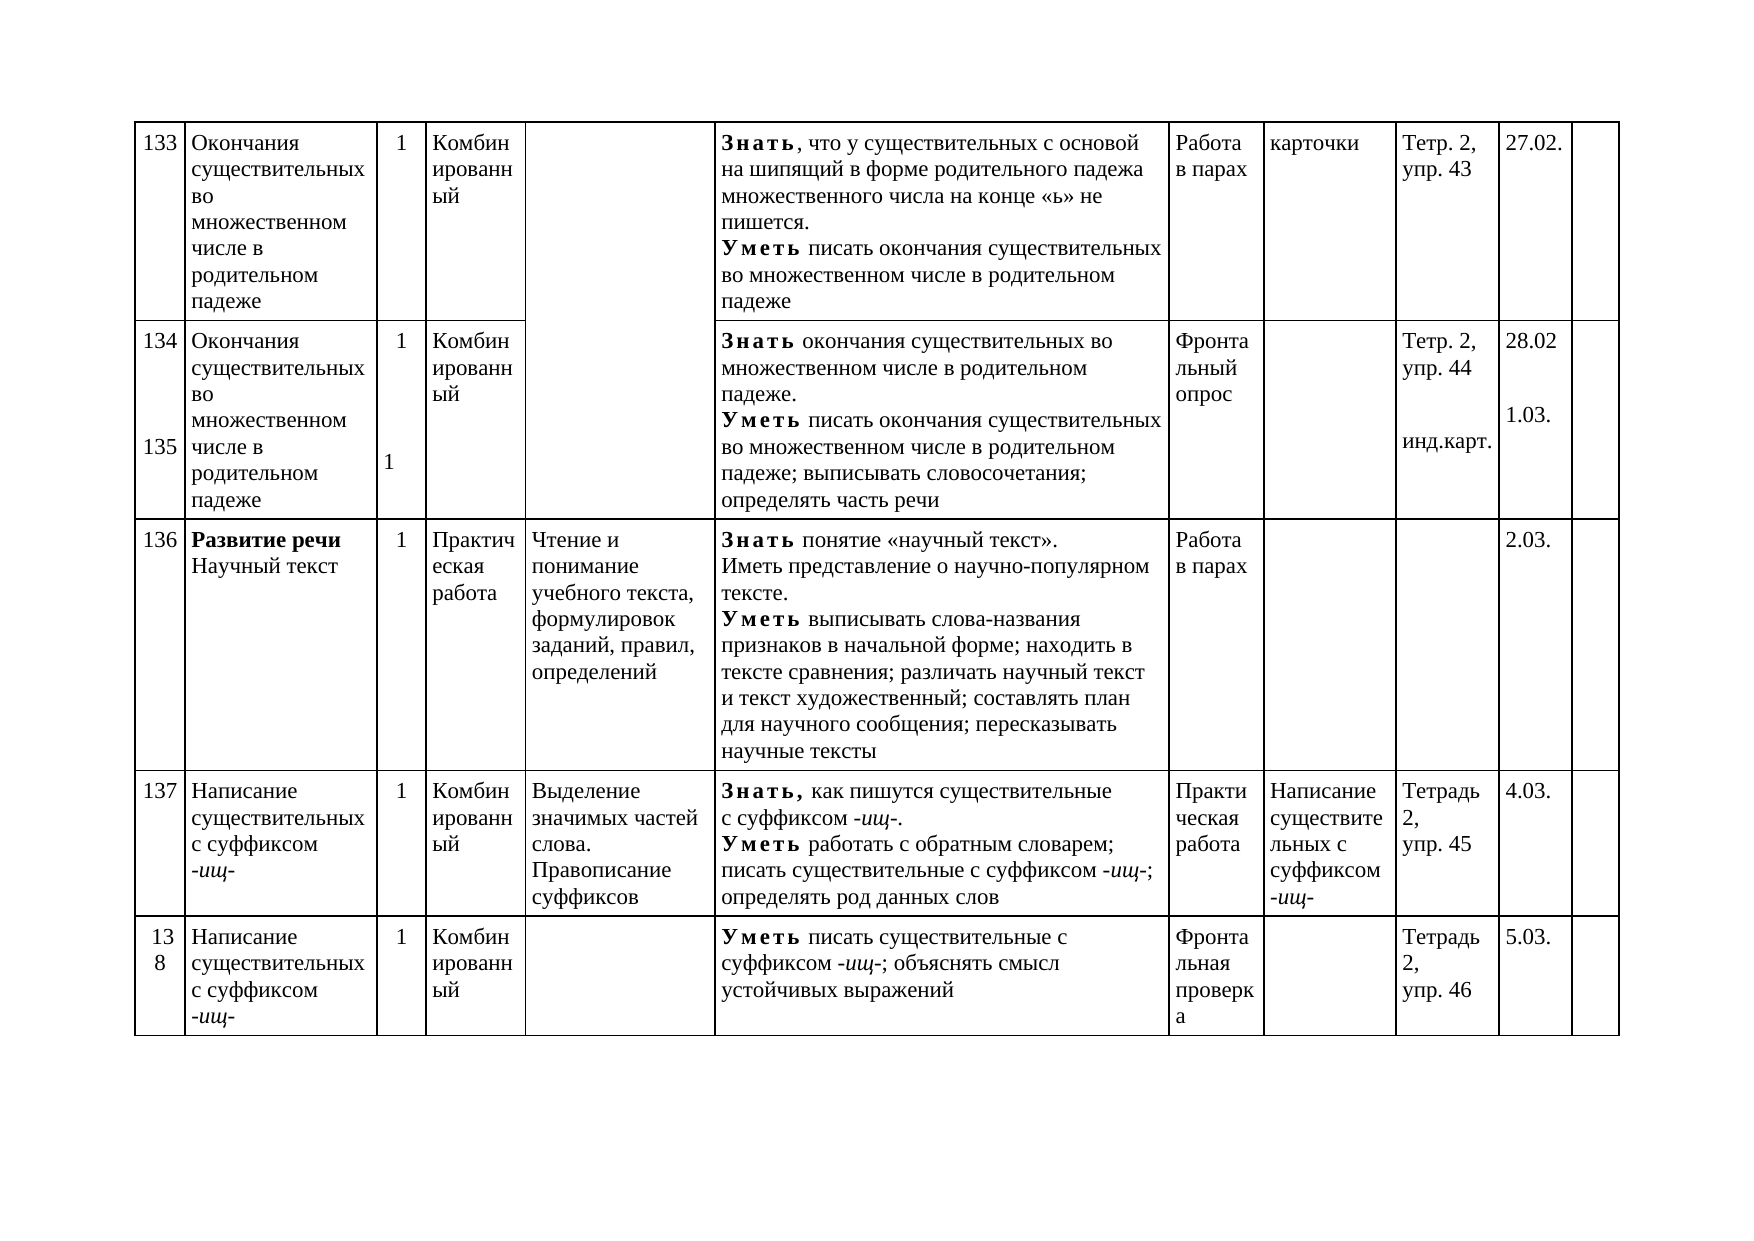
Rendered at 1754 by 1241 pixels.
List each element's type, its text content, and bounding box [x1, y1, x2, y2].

table_cell 1 [378, 520, 425, 769]
table_cell [1573, 520, 1618, 769]
table_cell Практическая работа [1170, 771, 1263, 915]
table_header [526, 123, 714, 518]
table_cell 2.03. [1500, 520, 1571, 769]
table_cell 136 [136, 520, 184, 769]
table_cell Фронтальная проверка [1170, 917, 1263, 1035]
table_cell Комбинированный [427, 771, 525, 915]
table_cell [1573, 917, 1618, 1035]
table_cell Комбинированный [427, 917, 525, 1035]
table_cell 134 135 [136, 321, 184, 518]
table_header Знать, что у существительных с основой на шипящий в форме родительного падежа множественного числа на конце «ь» не пишется. Уметь писать окончания существительных во множественном числе в родительном падеже [716, 123, 1168, 320]
table_cell Тетр. 2, упр. 44 инд.карт. [1397, 321, 1498, 518]
table_cell [1265, 321, 1395, 518]
table_cell Знать окончания существительных во множественном числе в родительном падеже. Уметь писать окончания существительных во множественном числе в родительном падеже; выписывать словосочетания; определять часть речи [716, 321, 1168, 518]
table_header карточки [1265, 123, 1395, 320]
table_cell Тетрадь 2, упр. 46 [1397, 917, 1498, 1035]
table_cell Работа в парах [1170, 520, 1263, 769]
table_cell Окончания существительных во множественном числе в родительном падеже [186, 321, 376, 518]
table_cell 137 [136, 771, 184, 915]
table_cell Уметь писать существительные с суффиксом -ищ-; объяснять смысл устойчивых выражений [716, 917, 1168, 1035]
table_header Тетр. 2, упр. 43 [1397, 123, 1498, 320]
table_cell Знать понятие «научный текст». Иметь представление о научно-популярном тексте. Уметь выписывать слова-названия признаков в начальной форме; находить в тексте сравнения; различать научный текст и текст художественный; составлять план для научного сообщения; пересказывать научные тексты [716, 520, 1168, 769]
table_cell [1397, 520, 1498, 769]
table_cell 28.02 1.03. [1500, 321, 1571, 518]
table_cell 5.03. [1500, 917, 1571, 1035]
table_header [1573, 123, 1618, 320]
table_header Окончания существительных во множественном числе в родительном падеже [186, 123, 376, 320]
table_header Работа в парах [1170, 123, 1263, 320]
table_cell [1573, 321, 1618, 518]
table_cell Практическая работа [427, 520, 525, 769]
table_cell [1573, 771, 1618, 915]
table_cell Комбинированный [427, 321, 525, 518]
table_cell Написание существительных с суффиксом -ищ- [186, 771, 376, 915]
table_cell [1265, 917, 1395, 1035]
table_header 1 [378, 123, 425, 320]
table_cell Фронтальный опрос [1170, 321, 1263, 518]
table_cell Написание существительных с суффиксом -ищ- [1265, 771, 1395, 915]
table_cell 1 [378, 917, 425, 1035]
table_cell Тетрадь 2, упр. 45 [1397, 771, 1498, 915]
table_cell 138 [136, 917, 184, 1035]
table_cell Выделение значимых частей слова. Правописание суффиксов [526, 771, 714, 915]
table_cell Развитие речи Научный текст [186, 520, 376, 769]
table_cell [1265, 520, 1395, 769]
table_header Комбинированный [427, 123, 525, 320]
table_cell Знать, как пишутся существительные с суффиксом -ищ-. Уметь работать с обратным словарем; писать существительные с суффиксом -ищ-; определять род данных слов [716, 771, 1168, 915]
table_cell 4.03. [1500, 771, 1571, 915]
table_cell Написание существительных с суффиксом -ищ- [186, 917, 376, 1035]
table_cell 1 [378, 771, 425, 915]
table_cell [526, 917, 714, 1035]
table_cell Чтение и понимание учебного текста, формулировок заданий, правил, определений [526, 520, 714, 769]
table_header 133 [136, 123, 184, 320]
table_header 27.02. [1500, 123, 1571, 320]
table_cell 1 1 [378, 321, 425, 518]
